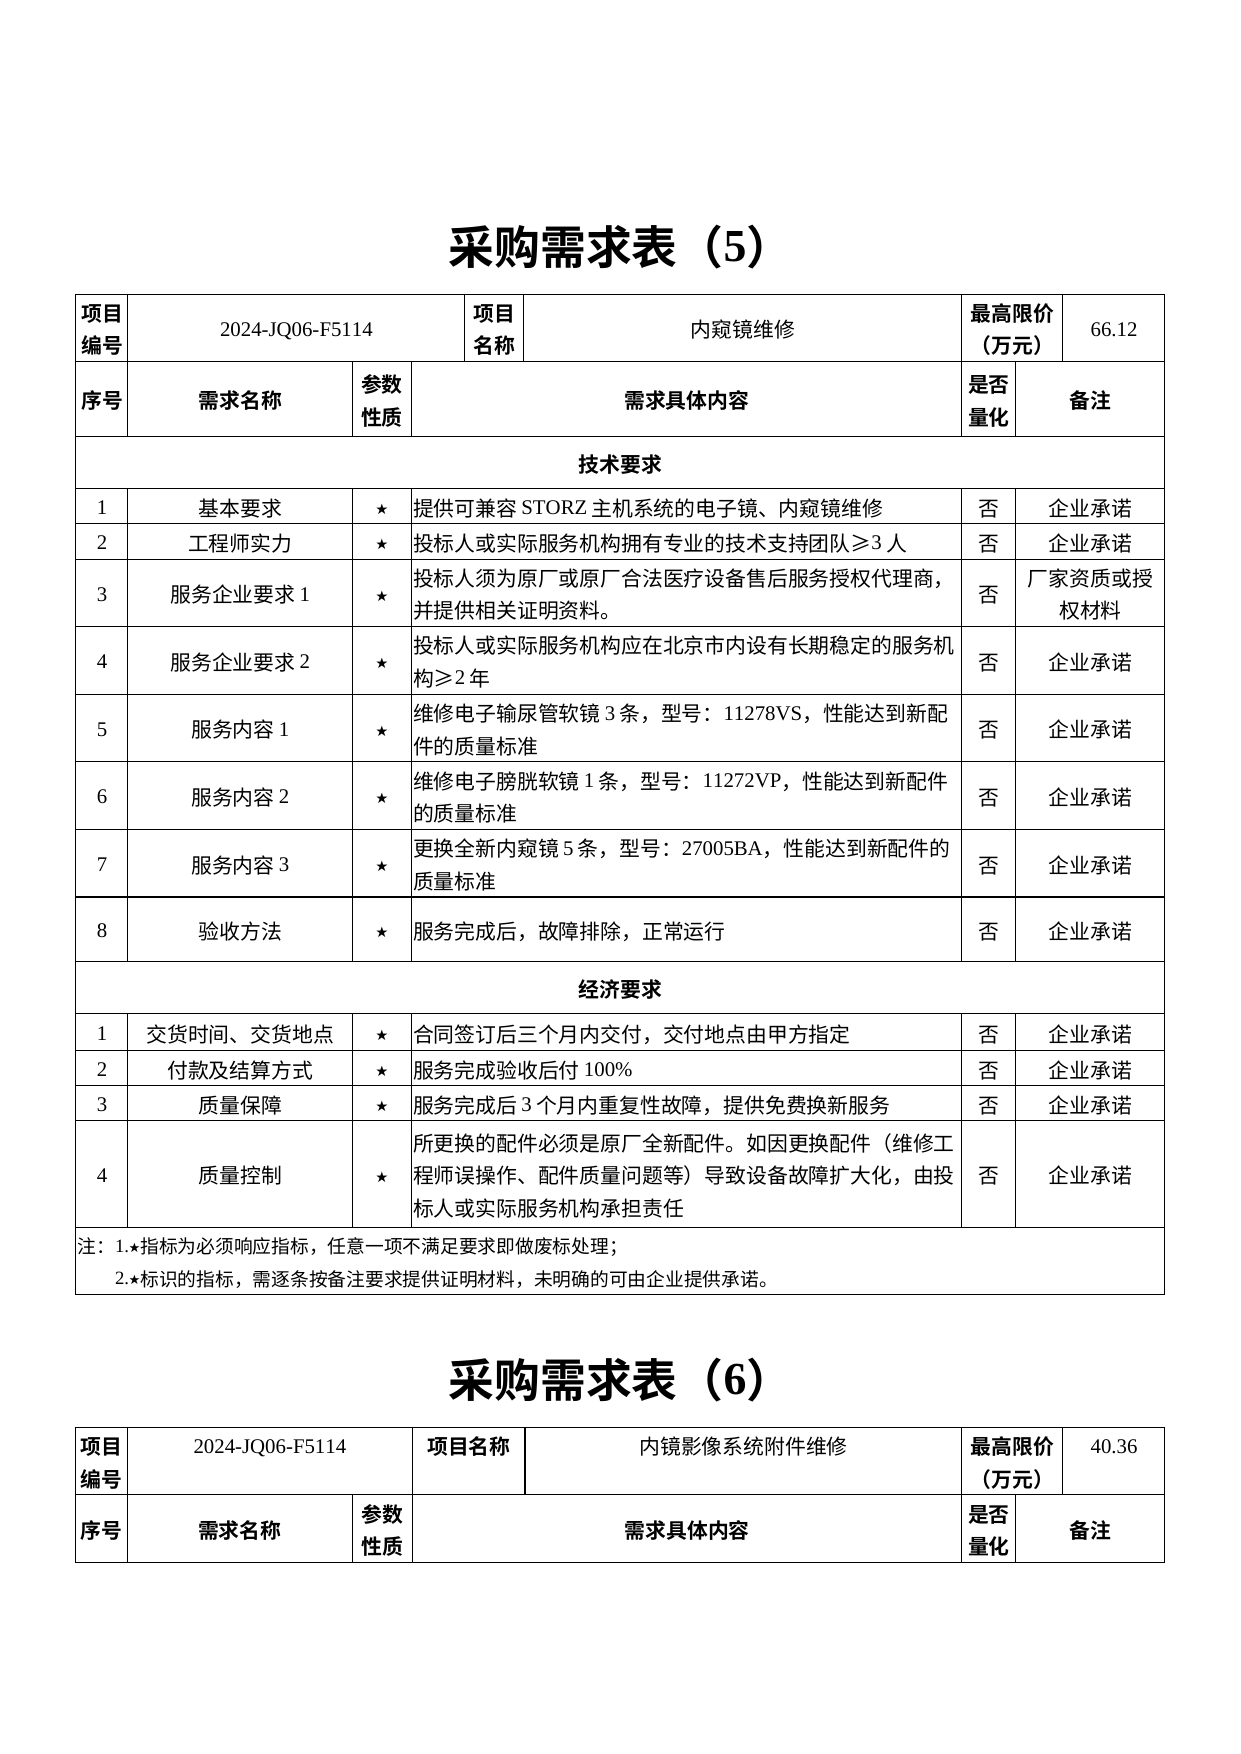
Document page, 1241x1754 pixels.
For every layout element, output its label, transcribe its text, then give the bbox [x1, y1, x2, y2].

table_cell 备注 [1016, 1495, 1164, 1562]
table_cell 否 [962, 898, 1015, 961]
table_cell 序号 [76, 362, 127, 436]
table_cell 质量控制 [128, 1121, 352, 1227]
table_cell 否 [962, 695, 1015, 761]
table_cell 企业承诺 [1016, 627, 1164, 694]
table_cell 是否量化 [962, 362, 1015, 436]
table_header 采购需求表（6） [76, 1328, 1164, 1427]
table_cell 2024-JQ06-F5114 [128, 295, 464, 361]
table_cell 需求名称 [128, 362, 352, 436]
table_cell ★ [353, 1121, 411, 1227]
table_cell 企业承诺 [1016, 695, 1164, 761]
table_cell 需求名称 [128, 1495, 352, 1562]
table_cell 投标人须为原厂或原厂合法医疗设备售后服务授权代理商，并提供相关证明资料。 [412, 560, 961, 626]
table_cell 最高限价 （万元） [962, 1428, 1062, 1494]
table_cell 否 [962, 762, 1015, 829]
table_header 采购需求表（5） [76, 195, 1164, 293]
table_cell 1 [76, 489, 127, 523]
table_cell 企业承诺 [1016, 830, 1164, 896]
table_cell 需求具体内容 [413, 1495, 961, 1562]
table_cell 所更换的配件必须是原厂全新配件。如因更换配件（维修工程师误操作、配件质量问题等）导致设备故障扩大化，由投标人或实际服务机构承担责任 [412, 1121, 961, 1227]
table_cell 内窥镜维修 [524, 295, 961, 361]
table_cell 经济要求 [76, 962, 1164, 1013]
table_cell 66.12 [1063, 295, 1164, 361]
table_cell ★ [353, 898, 411, 961]
table_cell 40.36 [1063, 1428, 1164, 1494]
table_cell 注：1.★指标为必须响应指标，任意一项不满足要求即做废标处理； 2.★标识的指标，需逐条按备注要求提供证明材料，未明确的可由企业提供承诺。 [76, 1228, 1164, 1294]
table_cell 项目名称 [465, 295, 523, 361]
table_cell 投标人或实际服务机构应在北京市内设有长期稳定的服务机构≥2年 [412, 627, 961, 694]
table_cell 参数性质 [353, 362, 411, 436]
table_cell 否 [962, 1086, 1015, 1120]
table_cell 企业承诺 [1016, 898, 1164, 961]
table_cell ★ [353, 489, 411, 523]
table_cell 2 [76, 1051, 127, 1085]
table_cell ★ [353, 762, 411, 829]
table_cell 验收方法 [128, 898, 352, 961]
table_cell 服务内容1 [128, 695, 352, 761]
table_cell 服务完成验收后付100% [412, 1051, 961, 1085]
table_cell ★ [353, 524, 411, 558]
table_cell ★ [353, 560, 411, 626]
table_cell ★ [353, 695, 411, 761]
table_cell 否 [962, 830, 1015, 896]
table_cell 3 [76, 1086, 127, 1120]
table_cell 基本要求 [128, 489, 352, 523]
table_cell 1 [76, 1014, 127, 1050]
table_cell ★ [353, 830, 411, 896]
table_cell 3 [76, 560, 127, 626]
table_cell 2024-JQ06-F5114 [128, 1428, 412, 1494]
table_cell 企业承诺 [1016, 489, 1164, 523]
table_cell 质量保障 [128, 1086, 352, 1120]
table_cell 5 [76, 695, 127, 761]
table_cell 6 [76, 762, 127, 829]
table_cell ★ [353, 1086, 411, 1120]
table_cell 2 [76, 524, 127, 558]
table_cell 4 [76, 1121, 127, 1227]
table_cell 备注 [1016, 362, 1164, 436]
table_cell 企业承诺 [1016, 1051, 1164, 1085]
table_cell 项目名称 [413, 1428, 524, 1494]
table_cell 否 [962, 627, 1015, 694]
table_cell ★ [353, 1051, 411, 1085]
table_cell 否 [962, 1051, 1015, 1085]
table_cell ★ [353, 1014, 411, 1050]
table_cell 4 [76, 627, 127, 694]
table_cell 是否量化 [962, 1495, 1015, 1562]
table_cell 提供可兼容STORZ主机系统的电子镜、内窥镜维修 [412, 489, 961, 523]
table_cell 企业承诺 [1016, 1121, 1164, 1227]
table_cell 最高限价 （万元） [962, 295, 1062, 361]
table_cell 服务内容2 [128, 762, 352, 829]
table_cell 服务内容3 [128, 830, 352, 896]
table_cell 否 [962, 524, 1015, 558]
table_cell 付款及结算方式 [128, 1051, 352, 1085]
table_cell 服务企业要求1 [128, 560, 352, 626]
table_cell 企业承诺 [1016, 1086, 1164, 1120]
table_cell 序号 [76, 1495, 127, 1562]
table_cell 企业承诺 [1016, 762, 1164, 829]
table_cell 服务完成后3个月内重复性故障，提供免费换新服务 [412, 1086, 961, 1120]
table_cell 工程师实力 [128, 524, 352, 558]
table_cell 厂家资质或授权材料 [1016, 560, 1164, 626]
table_cell 否 [962, 489, 1015, 523]
table_cell 合同签订后三个月内交付，交付地点由甲方指定 [412, 1014, 961, 1050]
table_cell 需求具体内容 [412, 362, 961, 436]
table_cell 7 [76, 830, 127, 896]
table_cell 维修电子输尿管软镜3条，型号：11278VS，性能达到新配件的质量标准 [412, 695, 961, 761]
table_cell 参数性质 [353, 1495, 412, 1562]
table_cell 否 [962, 560, 1015, 626]
table_cell 企业承诺 [1016, 524, 1164, 558]
table_cell 否 [962, 1121, 1015, 1227]
table_cell ★ [353, 627, 411, 694]
table_cell 内镜影像系统附件维修 [526, 1428, 961, 1494]
table_cell 投标人或实际服务机构拥有专业的技术支持团队≥3人 [412, 524, 961, 558]
table_cell 项目编号 [76, 295, 127, 361]
table_cell 项目编号 [76, 1428, 127, 1494]
table_cell 8 [76, 898, 127, 961]
table_cell 服务企业要求2 [128, 627, 352, 694]
table_cell 技术要求 [76, 437, 1164, 488]
table_cell 更换全新内窥镜5条，型号：27005BA，性能达到新配件的质量标准 [412, 830, 961, 896]
table_cell 企业承诺 [1016, 1014, 1164, 1050]
table_cell 维修电子膀胱软镜1条，型号：11272VP，性能达到新配件的质量标准 [412, 762, 961, 829]
table_cell 交货时间、交货地点 [128, 1014, 352, 1050]
table_cell 服务完成后，故障排除，正常运行 [412, 898, 961, 961]
table_cell 否 [962, 1014, 1015, 1050]
